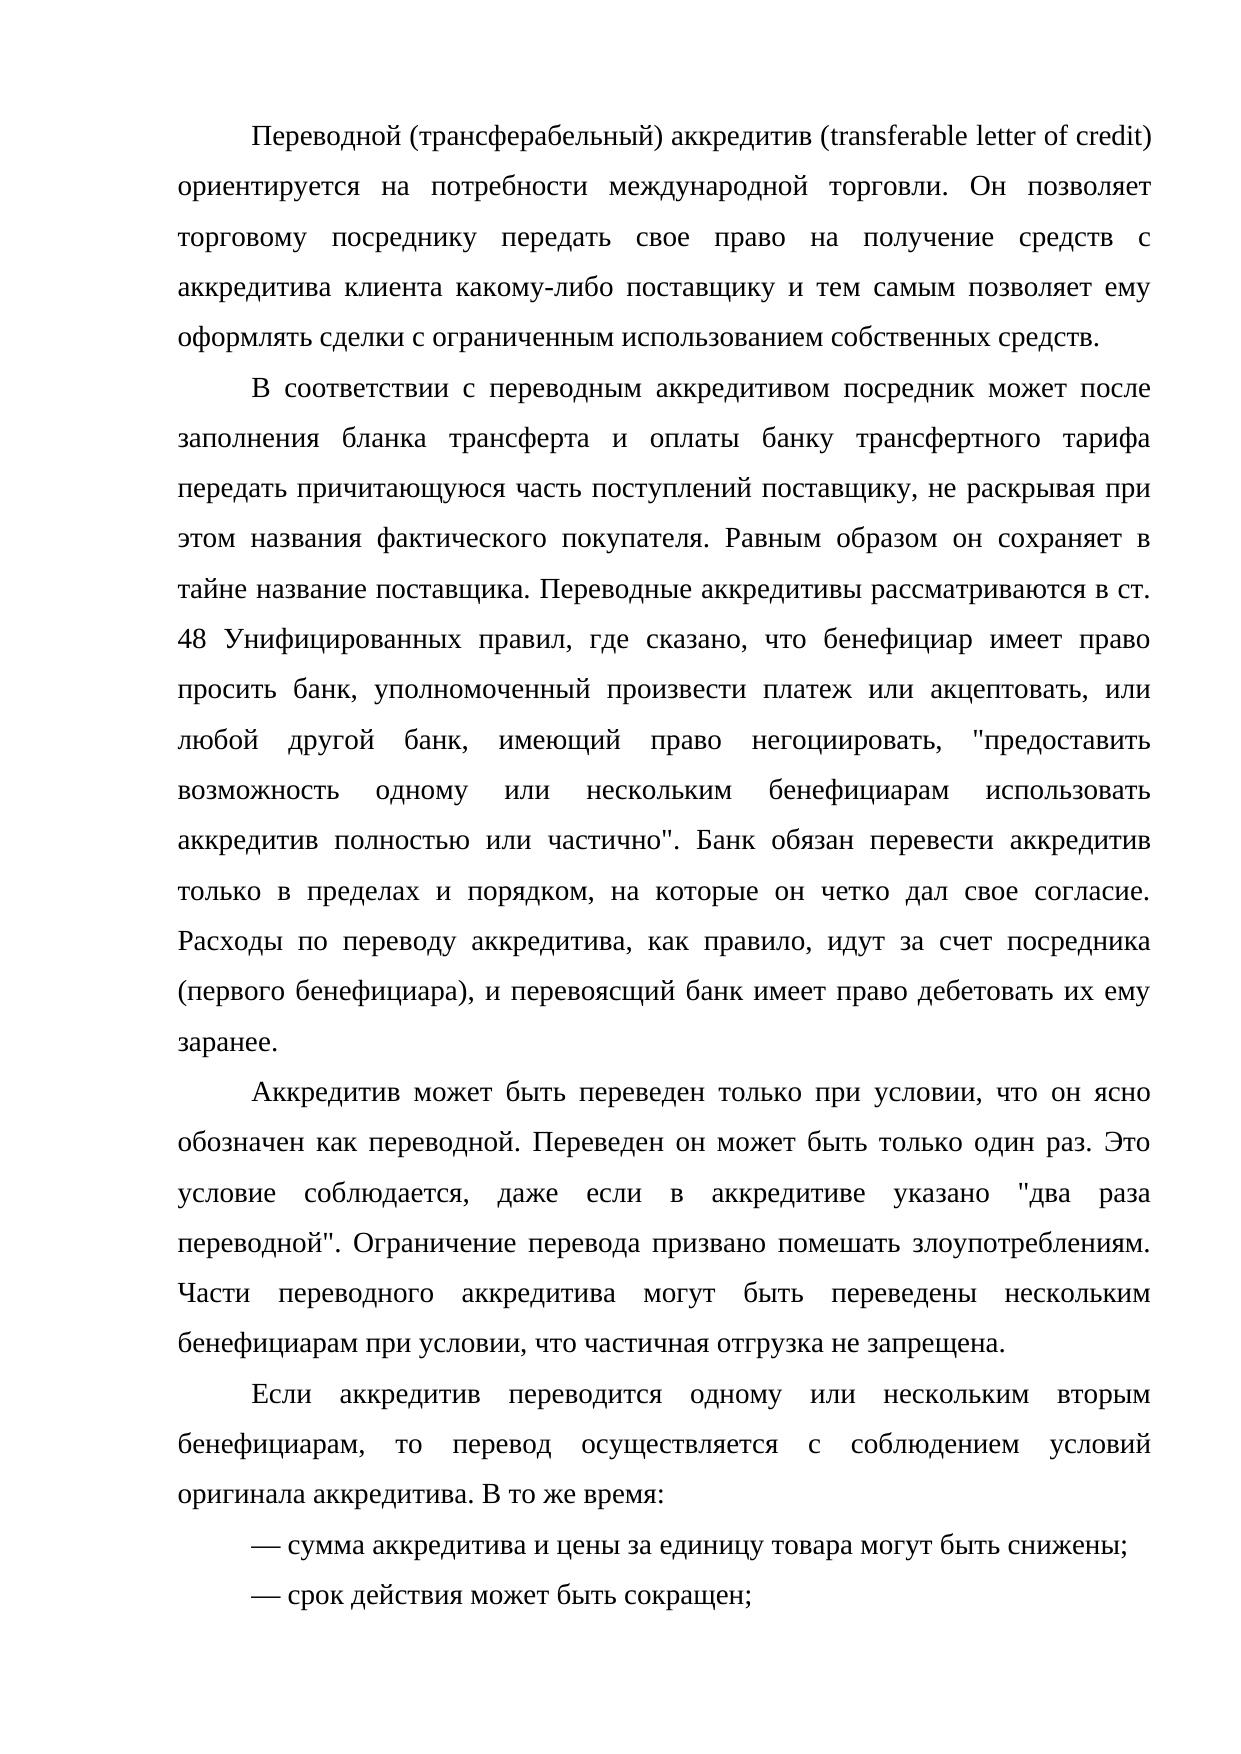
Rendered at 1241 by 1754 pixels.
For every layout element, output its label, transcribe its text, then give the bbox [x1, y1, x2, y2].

text В соответствии с переводным аккредитивом посредник может после заполнения бланка трансферта и оплаты банку трансфертного тарифа передать причитающуюся часть поступлений поставщику, не раскрывая при этом названия фактического покупателя. Равным образом он сохраняет в тайне название поставщика. Переводные аккредитивы рассматриваются в ст. 48 Унифицированных правил, где сказано, что бенефициар имеет право просить банк, уполномоченный произвести платеж или акцептовать, или любой другой банк, имеющий право негоциировать, "предоставить возможность одному или нескольким бенефициарам использовать аккредитив полностью или частично". Банк обязан перевести аккредитив только в пределах и порядком, на которые он четко дал свое согласие. Расходы по переводу аккредитива, как правило, идут за счет посредника (первого бенефициара), и перевоясщий банк имеет право дебетовать их ему заранее. [177, 370, 1152, 1057]
text — срок действия может быть сокращен; [177, 1577, 1152, 1611]
text Если аккредитив переводится одному или нескольким вторым бенефициарам, то перевод осуществляется с соблюдением условий оригинала аккредитива. В то же время: [177, 1376, 1152, 1510]
text Переводной (трансферабельный) аккредитив (transferable letter of credit) ориентируется на потребности международной торговли. Он позволяет торговому посреднику передать свое право на получение средств с аккредитива клиента какому-либо поставщику и тем самым позволяет ему оформлять сделки с ограниченным использованием собственных средств. [177, 118, 1152, 353]
text Аккредитив может быть переведен только при условии, что он ясно обозначен как переводной. Переведен он может быть только один раз. Это условие соблюдается, даже если в аккредитиве указано "два раза переводной". Ограничение перевода призвано помешать злоупотреблениям. Части переводного аккредитива могут быть переведены нескольким бенефициарам при условии, что частичная отгрузка не запрещена. [177, 1074, 1152, 1359]
text — сумма аккредитива и цены за единицу товара могут быть снижены; [177, 1527, 1152, 1560]
